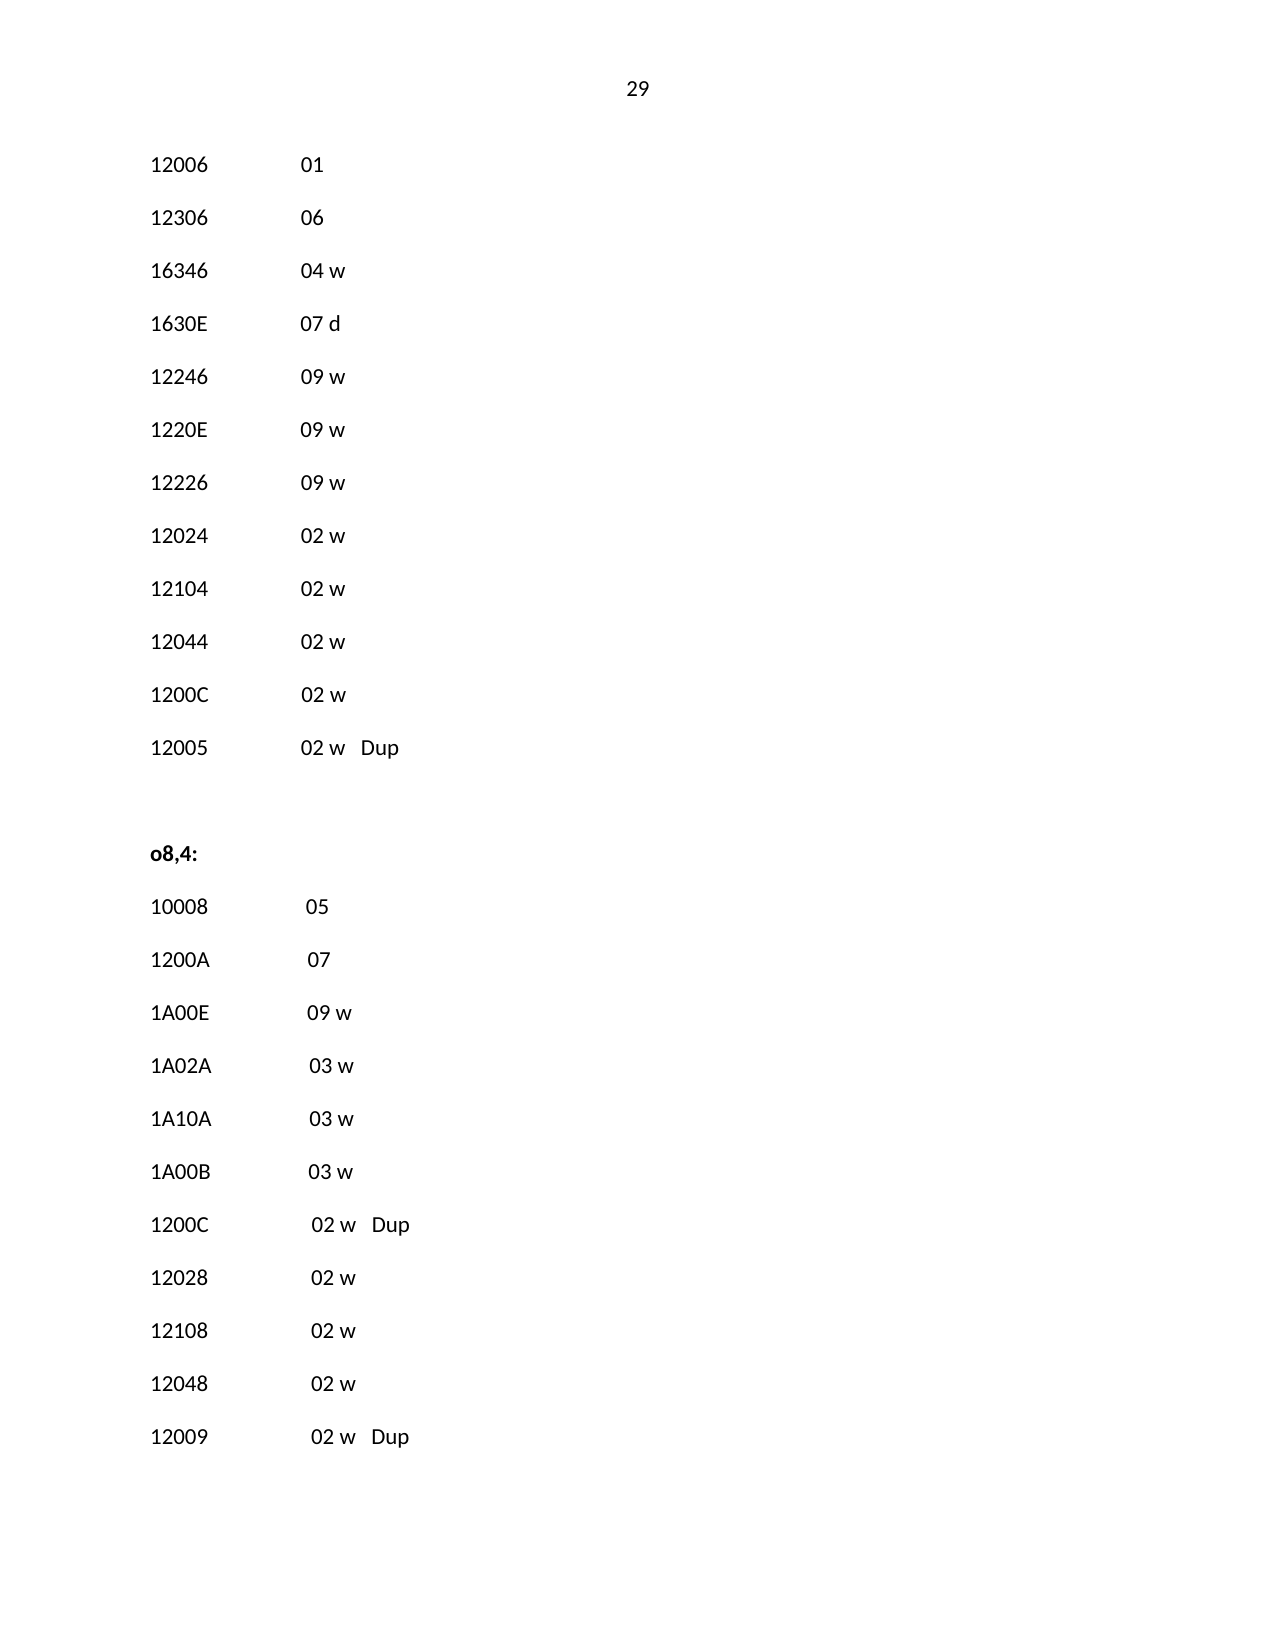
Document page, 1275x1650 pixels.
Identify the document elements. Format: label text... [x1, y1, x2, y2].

text 12009 02 w Dup [150, 1422, 1125, 1451]
text o8,4: [150, 839, 1125, 867]
text 12044 02 w [150, 627, 1125, 655]
text 12306 06 [150, 203, 1125, 231]
text 12246 09 w [150, 362, 1125, 390]
text 1630E 07 d [150, 309, 1125, 337]
text 12226 09 w [150, 468, 1125, 496]
text 1220E 09 w [150, 415, 1125, 443]
text 1200C 02 w Dup [150, 1210, 1125, 1238]
text 1A02A 03 w [150, 1051, 1125, 1079]
text 1200A 07 [150, 945, 1125, 973]
text 10008 05 [150, 892, 1125, 920]
text 1A00E 09 w [150, 998, 1125, 1026]
text 12028 02 w [150, 1263, 1125, 1291]
text 12104 02 w [150, 574, 1125, 602]
text 1A10A 03 w [150, 1104, 1125, 1132]
text 12108 02 w [150, 1316, 1125, 1344]
text 12006 01 [150, 150, 1125, 178]
text 1A00B 03 w [150, 1157, 1125, 1185]
text 12005 02 w Dup [150, 733, 1125, 761]
text 12048 02 w [150, 1369, 1125, 1397]
text 16346 04 w [150, 256, 1125, 284]
text 12024 02 w [150, 521, 1125, 549]
text 1200C 02 w [150, 680, 1125, 708]
